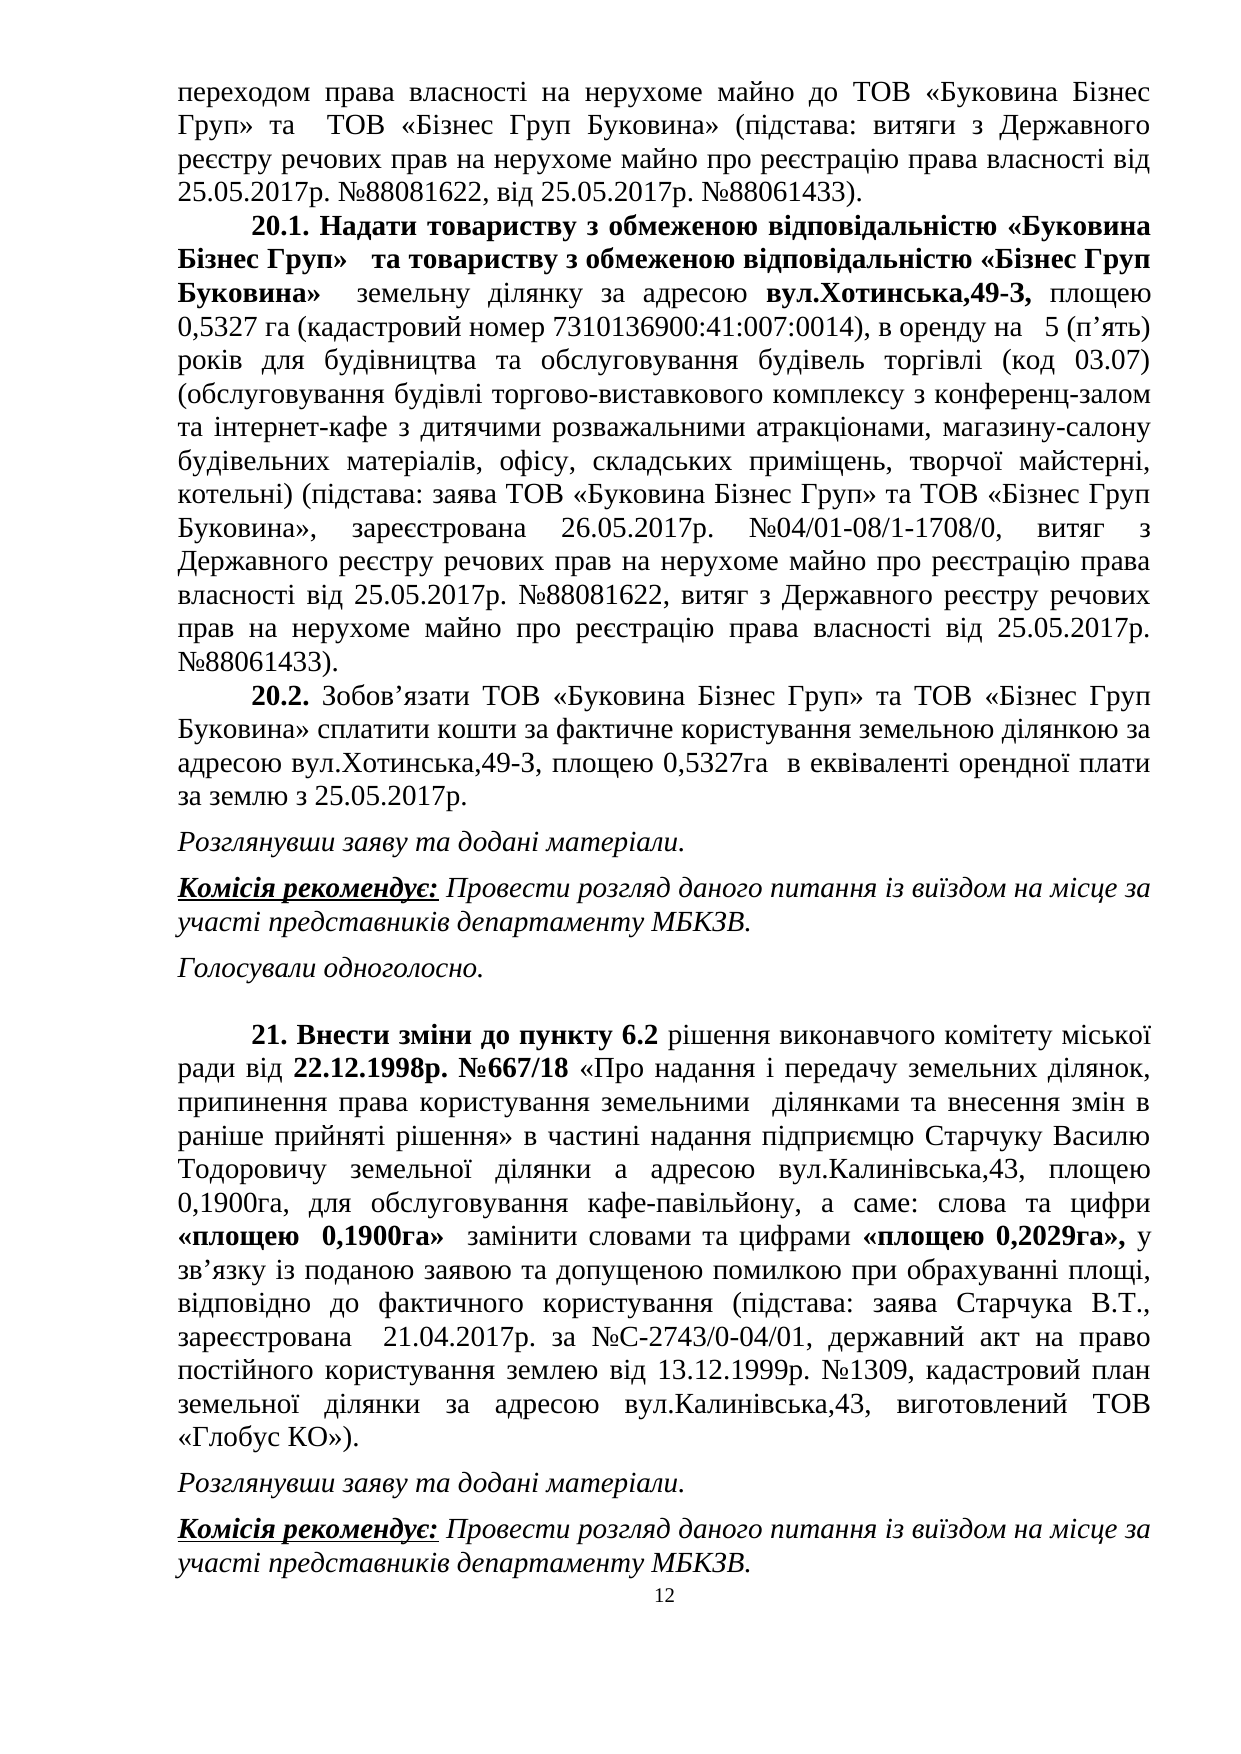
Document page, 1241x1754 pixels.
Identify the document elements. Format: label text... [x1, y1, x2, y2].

text Комісія рекомендує: Провести розгляд даного питання із виїздом на місце за участі представників департаменту МБКЗВ. [177, 870, 1152, 937]
text 20.2. Зобов’язати ТОВ «Буковина Бізнес Груп» та ТОВ «Бізнес Груп Буковина» сплатити кошти за фактичне користування земельною ділянкою за адресою вул.Хотинська,49-З, площею 0,5327га в еквіваленті орендної плати за землю з 25.05.2017р. [177, 678, 1152, 812]
text Комісія рекомендує: Провести розгляд даного питання із виїздом на місце за участі представників департаменту МБКЗВ. [177, 1512, 1152, 1579]
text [177, 74, 1152, 208]
text 21. Внести зміни до пункту 6.2 рішення виконавчого комітету міської ради від 22.12.1998р. №667/18 «Про надання і передачу земельних ділянок, припинення права користування земельними ділянками та внесення змін в раніше прийняті рішення» в частині надання підприємцю Старчуку Василю Тодоровичу земельної ділянки а адресою вул.Калинівська,43, площею 0,1900га, для обслуговування кафе-павільйону, а саме: слова та цифри «площею 0,1900га» замінити словами та цифрами «площею 0,2029га», у зв’язку із поданою заявою та допущеною помилкою при обрахуванні площі, відповідно до фактичного користування (підстава: заява Старчука В.Т., зареєстрована 21.04.2017р. за №С-2743/0-04/01, державний акт на право постійного користування землею від 13.12.1999р. №1309, кадастровий план земельної ділянки за адресою вул.Калинівська,43, виготовлений ТОВ «Глобус КО»). [177, 1017, 1152, 1453]
text 20.1. Надати товариству з обмеженою відповідальністю «Буковина Бізнес Груп» та товариству з обмеженою відповідальністю «Бізнес Груп Буковина» земельну ділянку за адресою вул.Хотинська,49-З, площею 0,5327 га (кадастровий номер 7310136900:41:007:0014), в оренду на 5 (п’ять) років для будівництва та обслуговування будівель торгівлі (код 03.07) (обслуговування будівлі торгово-виставкового комплексу з конференц-залом та інтернет-кафе з дитячими розважальними атракціонами, магазину-салону будівельних матеріалів, офісу, складських приміщень, творчої майстерні, котельні) (підстава: заява ТОВ «Буковина Бізнес Груп» та ТОВ «Бізнес Груп Буковина», зареєстрована 26.05.2017р. №04/01-08/1-1708/0, витяг з Державного реєстру речових прав на нерухоме майно про реєстрацію права власності від 25.05.2017р. №88081622, витяг з Державного реєстру речових прав на нерухоме майно про реєстрацію права власності від 25.05.2017р. №88061433). [177, 208, 1152, 678]
text Розглянувши заяву та додані матеріали. [177, 1466, 1152, 1499]
text Голосували одноголосно. [177, 950, 1152, 983]
text Розглянувши заяву та додані матеріали. [177, 824, 1152, 858]
